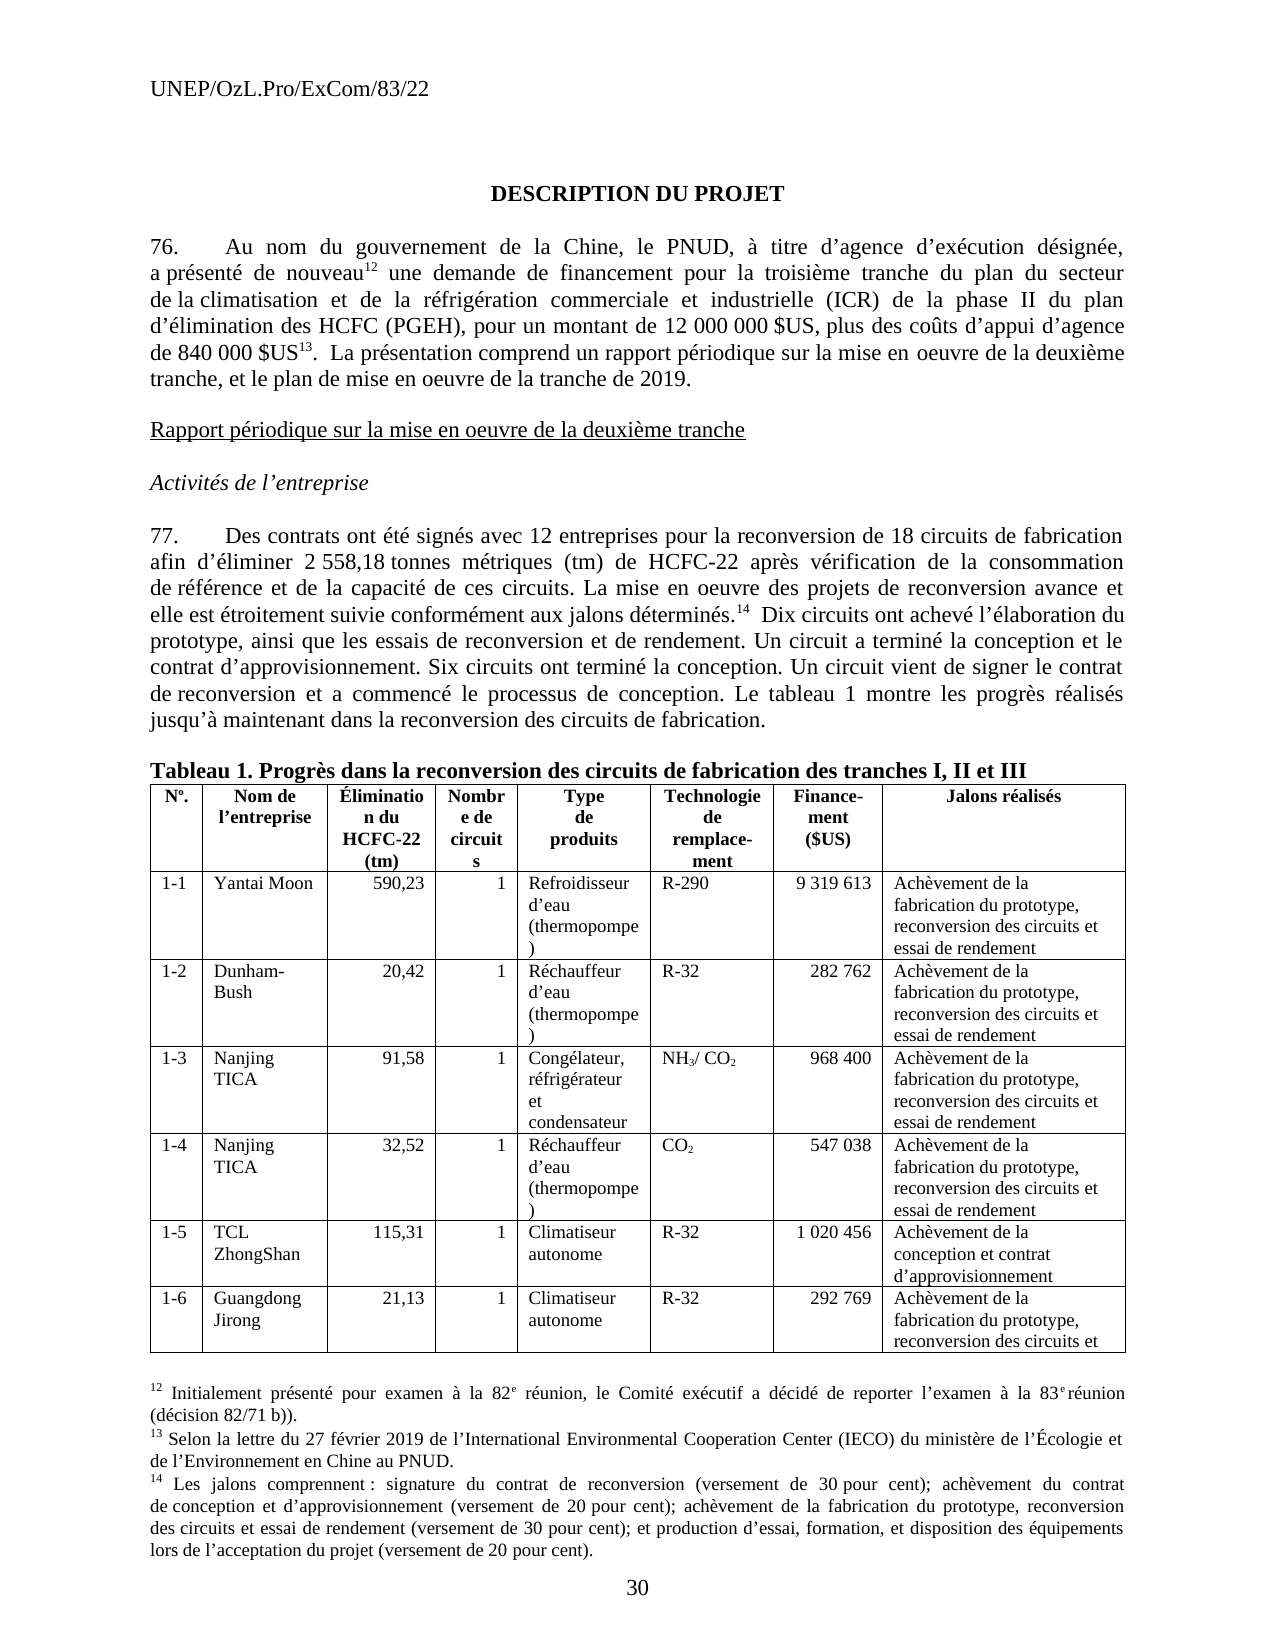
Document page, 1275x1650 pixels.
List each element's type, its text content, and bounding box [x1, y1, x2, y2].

table_cell 1-1 [151, 872, 202, 958]
table_cell Nanjing TICA [203, 1134, 327, 1220]
table_cell 590,23 [328, 872, 435, 958]
table_cell 1 [436, 1287, 517, 1352]
table_header No. [151, 785, 202, 871]
table_cell 32,52 [328, 1134, 435, 1220]
table_cell Yantai Moon [203, 872, 327, 958]
table_cell 1-3 [151, 1047, 202, 1133]
table_cell 1 [436, 1047, 517, 1133]
text Rapport périodique sur la mise en oeuvre de la deuxième tranche [150, 416, 1125, 443]
table_cell 292 769 [774, 1287, 882, 1352]
text DESCRIPTION DU PROJET [150, 180, 1125, 207]
table_cell Réchauffeur d’eau (thermopompe) [518, 1134, 650, 1220]
table_cell 1-4 [151, 1134, 202, 1220]
subtitle 77. Des contrats ont été signés avec 12 entreprises pour la reconversion de 18 circuits de fabrication afin d’éliminer 2 558,18 tonnes métriques (tm) de HCFC-22 après vérification de la consommation de référence et de la capacité de ces circuits. La mise en oeuvre des projets de reconversion avance et elle est étroitement suivie conformément aux jalons déterminés. Dix circuits ont achevé l’élaboration du prototype, ainsi que les essais de reconversion et de rendement. Un circuit a terminé la conception et le contrat d’approvisionnement. Six circuits ont terminé la conception. Un circuit vient de signer le contrat de reconversion et a commencé le processus de conception. Le tableau 1 montre les progrès réalisés jusqu’à maintenant dans la reconversion des circuits de fabrication. [150, 522, 1125, 732]
table_cell TCL ZhongShan [203, 1221, 327, 1286]
table_cell 1 020 456 [774, 1221, 882, 1286]
table_header Technologie de remplace-ment [651, 785, 773, 871]
table_cell R-32 [651, 960, 773, 1046]
table_cell 91,58 [328, 1047, 435, 1133]
text Activités de l’entreprise [150, 469, 1125, 495]
table_cell 20,42 [328, 960, 435, 1046]
table_header Type de produits [518, 785, 650, 871]
table_cell Achèvement de la fabrication du prototype, reconversion des circuits et essai de rendement [883, 1134, 1125, 1220]
table_cell Dunham-Bush [203, 960, 327, 1046]
table_header Nombre de circuits [436, 785, 517, 871]
table_cell R-32 [651, 1287, 773, 1352]
table_cell 21,13 [328, 1287, 435, 1352]
table_cell Achèvement de la fabrication du prototype, reconversion des circuits et essai de rendement [883, 960, 1125, 1046]
table_cell 1-2 [151, 960, 202, 1046]
subtitle 76. Au nom du gouvernement de la Chine, le PNUD, à titre d’agence d’exécution désignée, a présenté de nouveau une demande de financement pour la troisième tranche du plan du secteur de la climatisation et de la réfrigération commerciale et industrielle (ICR) de la phase II du plan d’élimination des HCFC (PGEH), pour un montant de 12 000 000 $US, plus des coûts d’appui d’agence de 840 000 $US. La présentation comprend un rapport périodique sur la mise en oeuvre de la deuxième tranche, et le plan de mise en oeuvre de la tranche de 2019. [150, 233, 1125, 391]
table_cell Nanjing TICA [203, 1047, 327, 1133]
table_cell 115,31 [328, 1221, 435, 1286]
table_cell Réchauffeur d’eau (thermopompe) [518, 960, 650, 1046]
table_cell 282 762 [774, 960, 882, 1046]
table_cell 1 [436, 1134, 517, 1220]
table_cell 9 319 613 [774, 872, 882, 958]
table_cell 547 038 [774, 1134, 882, 1220]
table_cell Achèvement de la fabrication du prototype, reconversion des circuits et essai de rendement [883, 872, 1125, 958]
table_header Nom de l’entreprise [203, 785, 327, 871]
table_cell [883, 1287, 1125, 1352]
text Tableau 1. Progrès dans la reconversion des circuits de fabrication des tranches I, II et III [150, 757, 1125, 784]
table_cell Climatiseur autonome [518, 1287, 650, 1352]
table_header Jalons réalisés [883, 785, 1125, 871]
table_cell R-32 [651, 1221, 773, 1286]
table_cell 1 [436, 960, 517, 1046]
table_cell Guangdong Jirong [203, 1287, 327, 1352]
table_cell Achèvement de la fabrication du prototype, reconversion des circuits et essai de rendement [883, 1047, 1125, 1133]
table_cell Achèvement de la conception et contrat d’approvisionnement [883, 1221, 1125, 1286]
table_cell R-290 [651, 872, 773, 958]
table_cell CO2 [651, 1134, 773, 1220]
table_cell 1-6 [151, 1287, 202, 1352]
table_cell Refroidisseur d’eau (thermopompe) [518, 872, 650, 958]
table_header Finance-ment ($US) [774, 785, 882, 871]
table_cell Climatiseur autonome [518, 1221, 650, 1286]
table_cell NH3/ CO2 [651, 1047, 773, 1133]
table_cell 1 [436, 1221, 517, 1286]
table_cell Congélateur, réfrigérateur et condensateur [518, 1047, 650, 1133]
table_cell 1 [436, 872, 517, 958]
table_cell 1-5 [151, 1221, 202, 1286]
table_cell 968 400 [774, 1047, 882, 1133]
table_header Élimination du HCFC-22 (tm) [328, 785, 435, 871]
